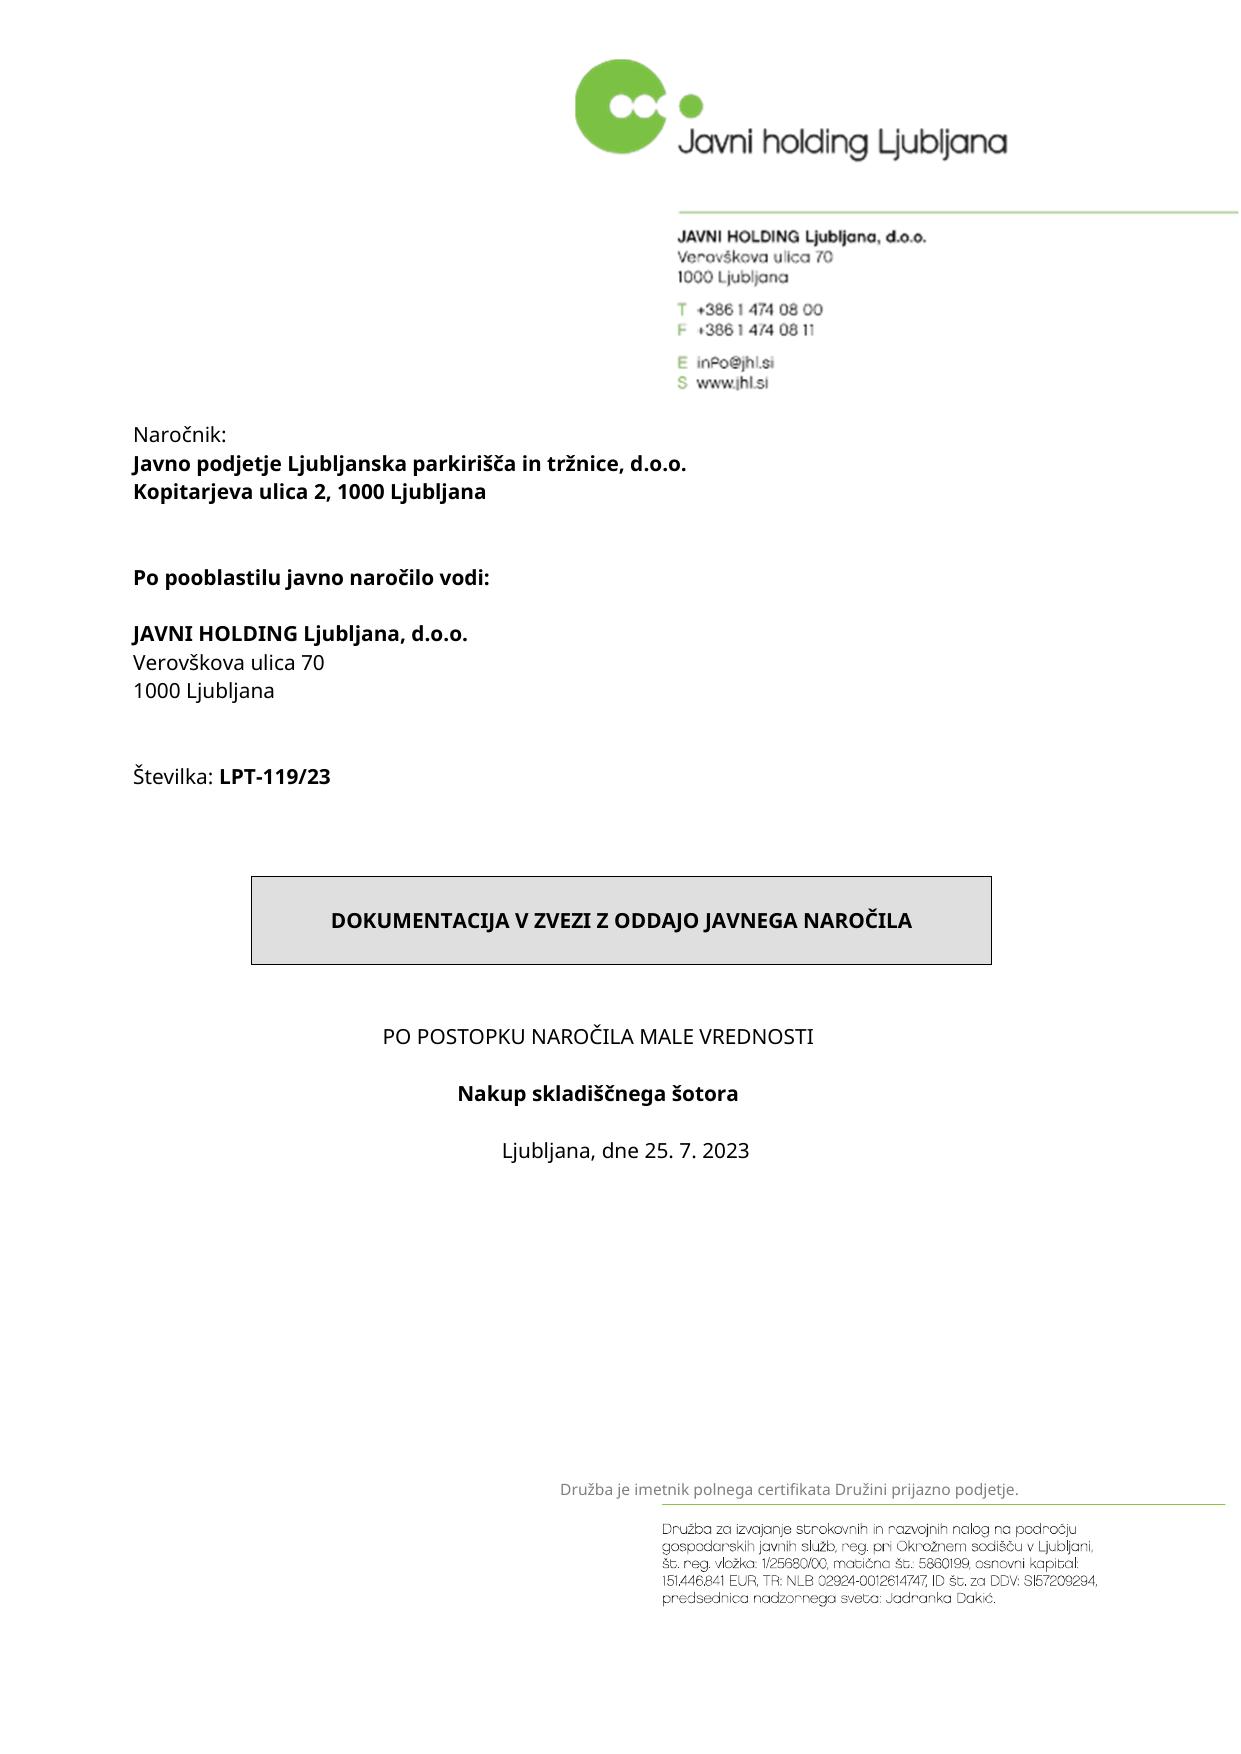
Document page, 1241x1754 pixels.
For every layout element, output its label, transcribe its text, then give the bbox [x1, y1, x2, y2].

text JAVNI HOLDING Ljubljana, d.o.o. [133, 619, 1107, 648]
text Ljubljana, dne 25. 7. 2023 [428, 1137, 1107, 1165]
text Naročnik: [133, 421, 974, 449]
text Kopitarjeva ulica 2, 1000 Ljubljana [133, 477, 1107, 506]
text Številka: LPT-119/23 [133, 762, 1107, 790]
table_header DOKUMENTACIJA V ZVEZI Z ODDAJO JAVNEGA NAROČILA [252, 877, 991, 964]
text 1000 Ljubljana [133, 676, 1107, 705]
text PO POSTOPKU NAROČILA MALE VREDNOSTI [133, 1022, 1063, 1051]
picture [575, 59, 1240, 392]
text Po pooblastilu javno naročilo vodi: [133, 563, 1107, 591]
text Javno podjetje Ljubljanska parkirišča in tržnice, d.o.o. [133, 449, 1107, 477]
text Nakup skladiščnega šotora [133, 1079, 1063, 1107]
text Verovškova ulica 70 [133, 648, 1107, 676]
